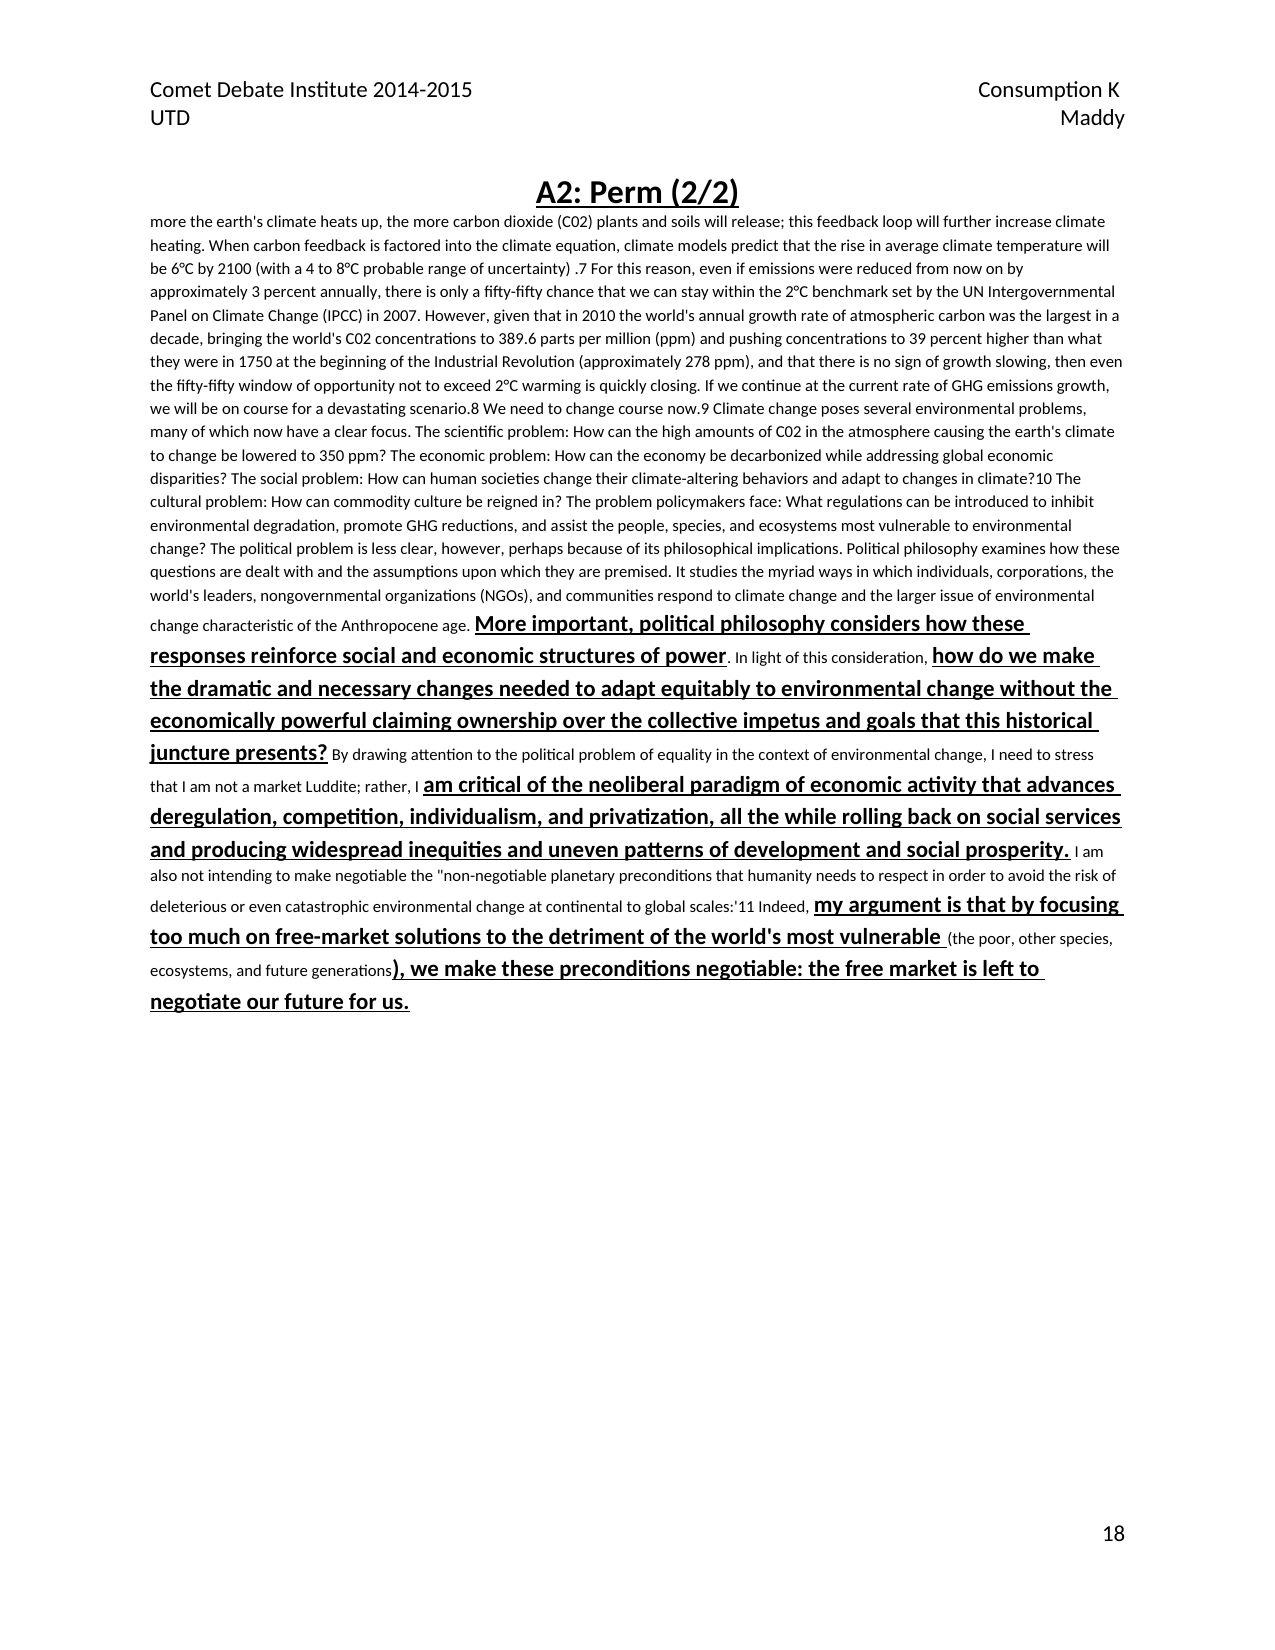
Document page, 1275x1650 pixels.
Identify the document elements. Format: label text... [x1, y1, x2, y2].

subtitle A2: Perm (2/2) [150, 171, 1125, 212]
text more the earth's climate heats up, the more carbon dioxide (C02) plants and soils will release; this feedback loop will further increase climate heating. When carbon feedback is factored into the climate equation, climate models predict that the rise in average climate temperature will be 6°C by 2100 (with a 4 to 8°C probable range of uncertainty) .7 For this reason, even if emissions were reduced from now on by approximately 3 percent annually, there is only a fifty-fifty chance that we can stay within the 2°C benchmark set by the UN Intergovernmental Panel on Climate Change (IPCC) in 2007. However, given that in 2010 the world's annual growth rate of atmospheric carbon was the largest in a decade, bringing the world's C02 concentrations to 389.6 parts per million (ppm) and pushing concentrations to 39 percent higher than what they were in 1750 at the beginning of the Industrial Revolution (approximately 278 ppm), and that there is no sign of growth slowing, then even the fifty-fifty window of opportunity not to exceed 2°C warming is quickly closing. If we continue at the current rate of GHG emissions growth, we will be on course for a devastating scenario.8 We need to change course now.9 Climate change poses several environmental problems, many of which now have a clear focus. The scientific problem: How can the high amounts of C02 in the atmosphere causing the earth's climate to change be lowered to 350 ppm? The economic problem: How can the economy be decarbonized while addressing global economic disparities? The social problem: How can human societies change their climate-altering behaviors and adapt to changes in climate?10 The cultural problem: How can commodity culture be reigned in? The problem policymakers face: What regulations can be introduced to inhibit environmental degradation, promote GHG reductions, and assist the people, species, and ecosystems most vulnerable to environmental change? The political problem is less clear, however, perhaps because of its philosophical implications. Political philosophy examines how these questions are dealt with and the assumptions upon which they are premised. It studies the myriad ways in which individuals, corporations, the world's leaders, nongovernmental organizations (NGOs), and communities respond to climate change and the larger issue of environmental change characteristic of the Anthropocene age. More important, political philosophy considers how these responses reinforce social and economic structures of power. In light of this consideration, how do we make the dramatic and necessary changes needed to adapt equitably to environmental change without the economically powerful claiming ownership over the collective impetus and goals that this historical juncture presents? By drawing attention to the political problem of equality in the context of environmental change, I need to stress that I am not a market Luddite; rather, I am critical of the neoliberal paradigm of economic activity that advances deregulation, competition, individualism, and privatization, all the while rolling back on social services and producing widespread inequities and uneven patterns of development and social prosperity. I am also not intending to make negotiable the "non-negotiable planetary preconditions that humanity needs to respect in order to avoid the risk of deleterious or even catastrophic environmental change at continental to global scales:'11 Indeed, my argument is that by focusing too much on free-market solutions to the detriment of the world's most vulnerable (the poor, other species, ecosystems, and future generations), we make these preconditions negotiable: the free market is left to negotiate our future for us. [150, 212, 1125, 1015]
